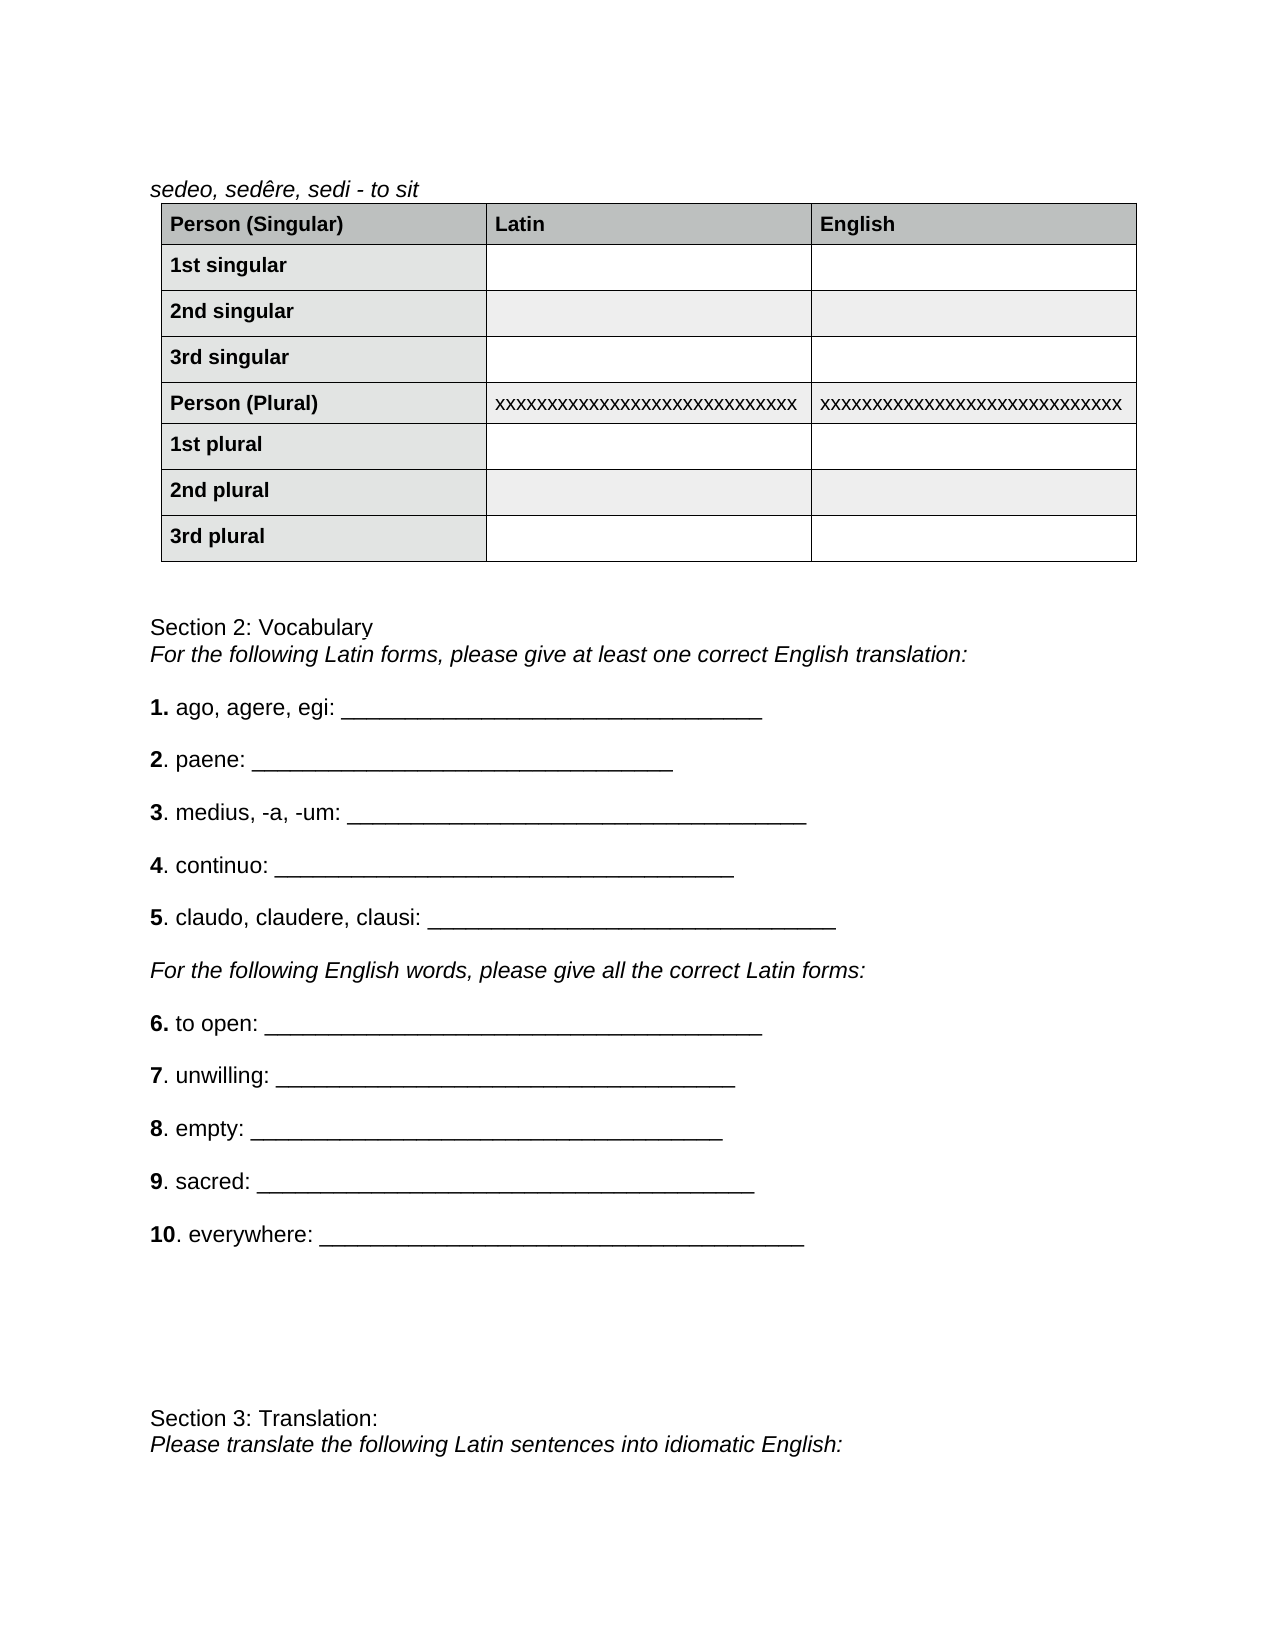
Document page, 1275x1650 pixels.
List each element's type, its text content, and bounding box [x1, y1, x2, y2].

table_cell Person (Plural) [162, 383, 486, 423]
table_cell [812, 337, 1136, 382]
text 1. ago, agere, egi: _________________________________ [150, 693, 1125, 720]
table_cell [487, 245, 811, 290]
table_cell [812, 291, 1136, 336]
table_cell 3rd plural [162, 516, 486, 561]
table_cell [487, 516, 811, 561]
table_cell 2nd singular [162, 291, 486, 336]
text Section 3: Translation: [150, 1405, 1125, 1431]
table_cell 1st singular [162, 245, 486, 290]
table_cell [812, 516, 1136, 561]
table_header Person (Singular) [162, 204, 486, 244]
text Section 2: Vocabulary [150, 614, 1125, 641]
text 10. everywhere: ______________________________________ [150, 1221, 1125, 1247]
table_cell xxxxxxxxxxxxxxxxxxxxxxxxxxxxx [812, 383, 1136, 423]
text 4. continuo: ____________________________________ [150, 852, 1125, 878]
table_cell 1st plural [162, 424, 486, 469]
text 5. claudo, claudere, clausi: ________________________________ [150, 904, 1125, 931]
text For the following English words, please give all the correct Latin forms: [150, 957, 1125, 983]
table_header Latin [487, 204, 811, 244]
table_cell [487, 470, 811, 515]
text 3. medius, -a, -um: ____________________________________ [150, 799, 1125, 825]
text For the following Latin forms, please give at least one correct English translation: [150, 641, 1125, 667]
table_cell 3rd singular [162, 337, 486, 382]
table_cell [812, 424, 1136, 469]
text 6. to open: _______________________________________ [150, 1010, 1125, 1036]
table_cell [487, 337, 811, 382]
table_cell xxxxxxxxxxxxxxxxxxxxxxxxxxxxx [487, 383, 811, 423]
text 9. sacred: _______________________________________ [150, 1168, 1125, 1194]
table_cell 2nd plural [162, 470, 486, 515]
table_cell [812, 470, 1136, 515]
text Please translate the following Latin sentences into idiomatic English: [150, 1431, 1125, 1458]
table_header English [812, 204, 1136, 244]
table_cell [812, 245, 1136, 290]
table_cell [487, 424, 811, 469]
text 2. paene: _________________________________ [150, 746, 1125, 772]
text 7. unwilling: ____________________________________ [150, 1062, 1125, 1089]
table_cell [487, 291, 811, 336]
text sedeo, sedêre, sedi - to sit [150, 176, 1125, 203]
text 8. empty: _____________________________________ [150, 1115, 1125, 1141]
